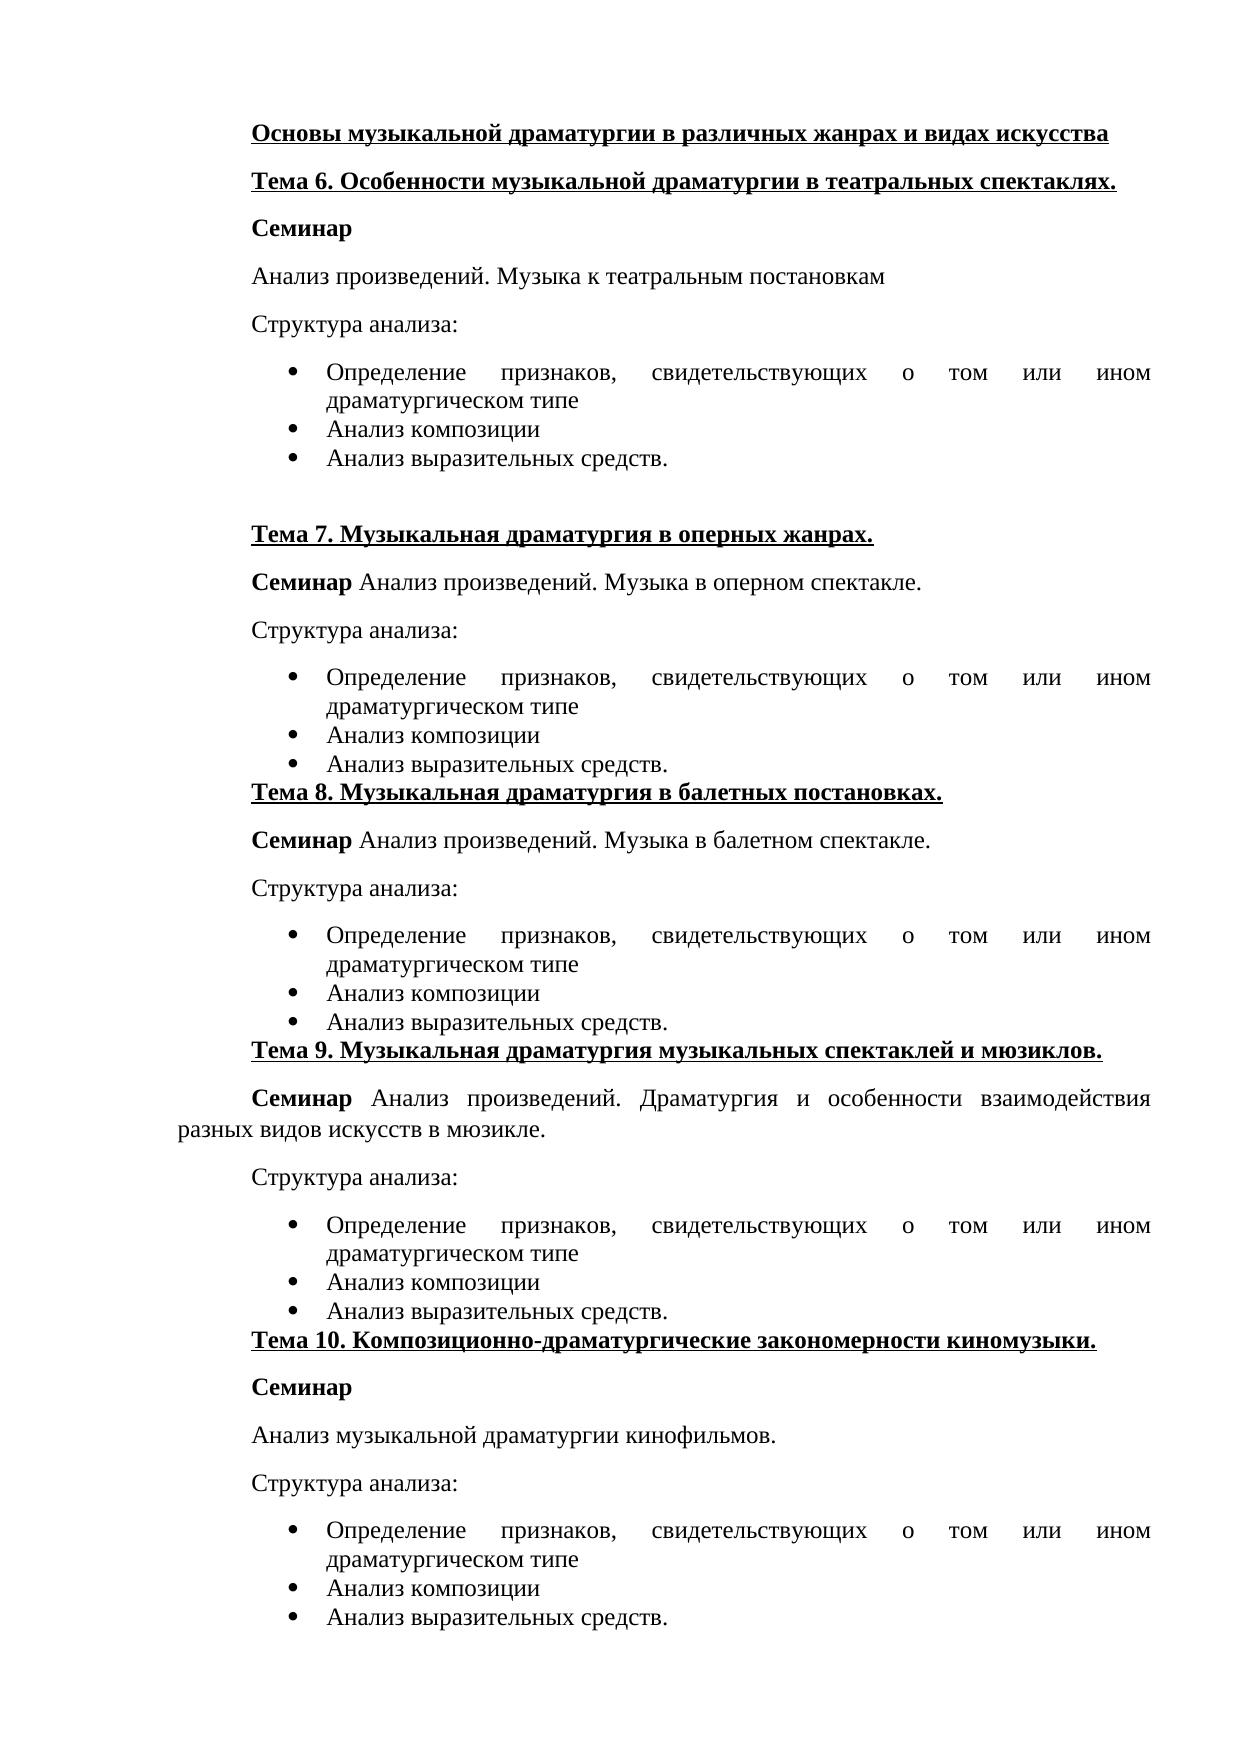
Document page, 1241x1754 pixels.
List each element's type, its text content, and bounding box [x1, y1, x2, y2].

text Семинар Анализ произведений. Музыка в оперном спектакле. [177, 567, 1152, 596]
list Анализ композиции [288, 978, 1152, 1007]
text Структура анализа: [177, 309, 1152, 338]
text Структура анализа: [177, 1468, 1152, 1497]
text Тема 9. Музыкальная драматургия музыкальных спектаклей и мюзиклов. [177, 1036, 1152, 1064]
text Тема 7. Музыкальная драматургия в оперных жанрах. [177, 519, 1152, 548]
list Анализ композиции [288, 1573, 1152, 1602]
text Анализ произведений. Музыка к театральным постановкам [177, 261, 1152, 290]
text Тема 10. Композиционно-драматургические закономерности киномузыки. [177, 1325, 1152, 1353]
list Анализ выразительных средств. [288, 1296, 1152, 1325]
text Семинар Анализ произведений. Драматургия и особенности взаимодействия разных видов искусств в мюзикле. [177, 1083, 1152, 1143]
text Основы музыкальной драматургии в различных жанрах и видах искусства [177, 118, 1152, 147]
text Семинар Анализ произведений. Музыка в балетном спектакле. [177, 825, 1152, 854]
list Анализ выразительных средств. [288, 1602, 1152, 1631]
list Определение признаков, свидетельствующих о том или ином драматургическом типе [288, 1516, 1152, 1573]
list Анализ выразительных средств. [288, 749, 1152, 777]
text Структура анализа: [177, 1162, 1152, 1191]
text Семинар [177, 1372, 1152, 1401]
list Анализ композиции [288, 1267, 1152, 1296]
list Определение признаков, свидетельствующих о том или ином драматургическом типе [288, 921, 1152, 978]
list Анализ композиции [288, 720, 1152, 749]
list Анализ композиции [288, 414, 1152, 443]
list Анализ выразительных средств. [288, 443, 1152, 472]
text Тема 8. Музыкальная драматургия в балетных постановках. [177, 777, 1152, 806]
text Семинар [177, 213, 1152, 242]
list Определение признаков, свидетельствующих о том или ином драматургическом типе [288, 357, 1152, 414]
text Структура анализа: [177, 615, 1152, 643]
list Анализ выразительных средств. [288, 1007, 1152, 1036]
list Определение признаков, свидетельствующих о том или ином драматургическом типе [288, 662, 1152, 720]
list Определение признаков, свидетельствующих о том или ином драматургическом типе [288, 1210, 1152, 1267]
text Анализ музыкальной драматургии кинофильмов. [177, 1420, 1152, 1449]
text Тема 6. Особенности музыкальной драматургии в театральных спектаклях. [177, 166, 1152, 194]
text Структура анализа: [177, 873, 1152, 902]
